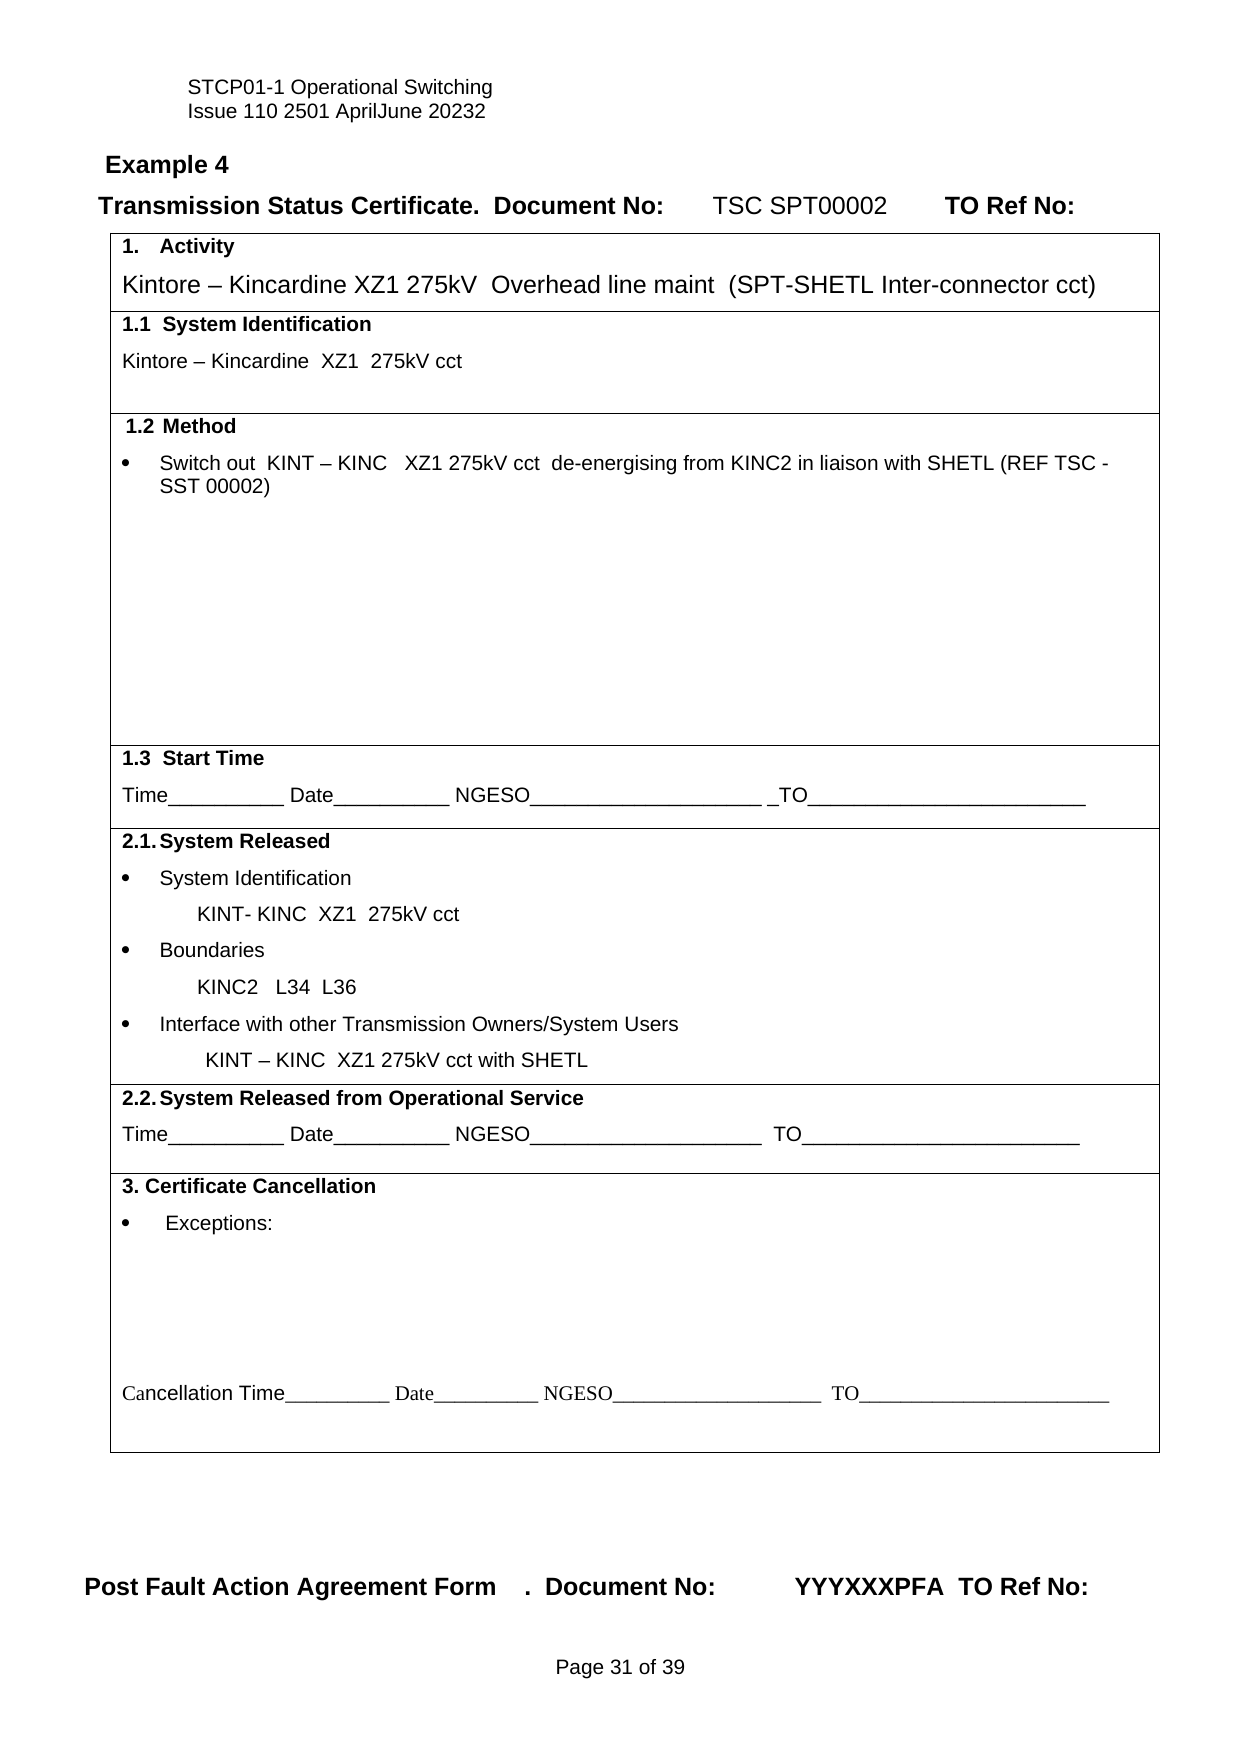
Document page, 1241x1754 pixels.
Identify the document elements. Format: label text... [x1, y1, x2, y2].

table_cell System Released from Operational Service Time__________ Date__________ NGESO____________________ TO________________________ [111, 1085, 1159, 1173]
text Transmission Status Certificate. Document No: TSC SPT00002 TO Ref No: [84, 191, 1177, 220]
text Example 4 [84, 150, 1177, 179]
table_cell Method Switch out KINT – KINC XZ1 275kV cct de-energising from KINC2 in liaison with SHETL (REF TSC - SST 00002) [111, 414, 1159, 745]
table_cell Start Time Time__________ Date__________ NGESO____________________ _TO________________________ [111, 746, 1159, 828]
table_cell System Released System Identification KINT- KINC XZ1 275kV cct Boundaries KINC2 L34 L36 Interface with other Transmission Owners/System Users KINT – KINC XZ1 275kV cct with SHETL [111, 829, 1159, 1084]
table_cell 3. Certificate Cancellation Exceptions: Cancellation Time__________ Date__________ NGESO____________________ TO________________________ [111, 1174, 1159, 1452]
text Post Fault Action Agreement Form . Document No: YYYXXXPFA TO Ref No: [84, 1572, 1177, 1600]
table_header Activity Kintore – Kincardine XZ1 275kV Overhead line maint (SPT-SHETL Inter-connector cct) [111, 234, 1159, 311]
table_cell System Identification Kintore – Kincardine XZ1 275kV cct [111, 312, 1159, 413]
